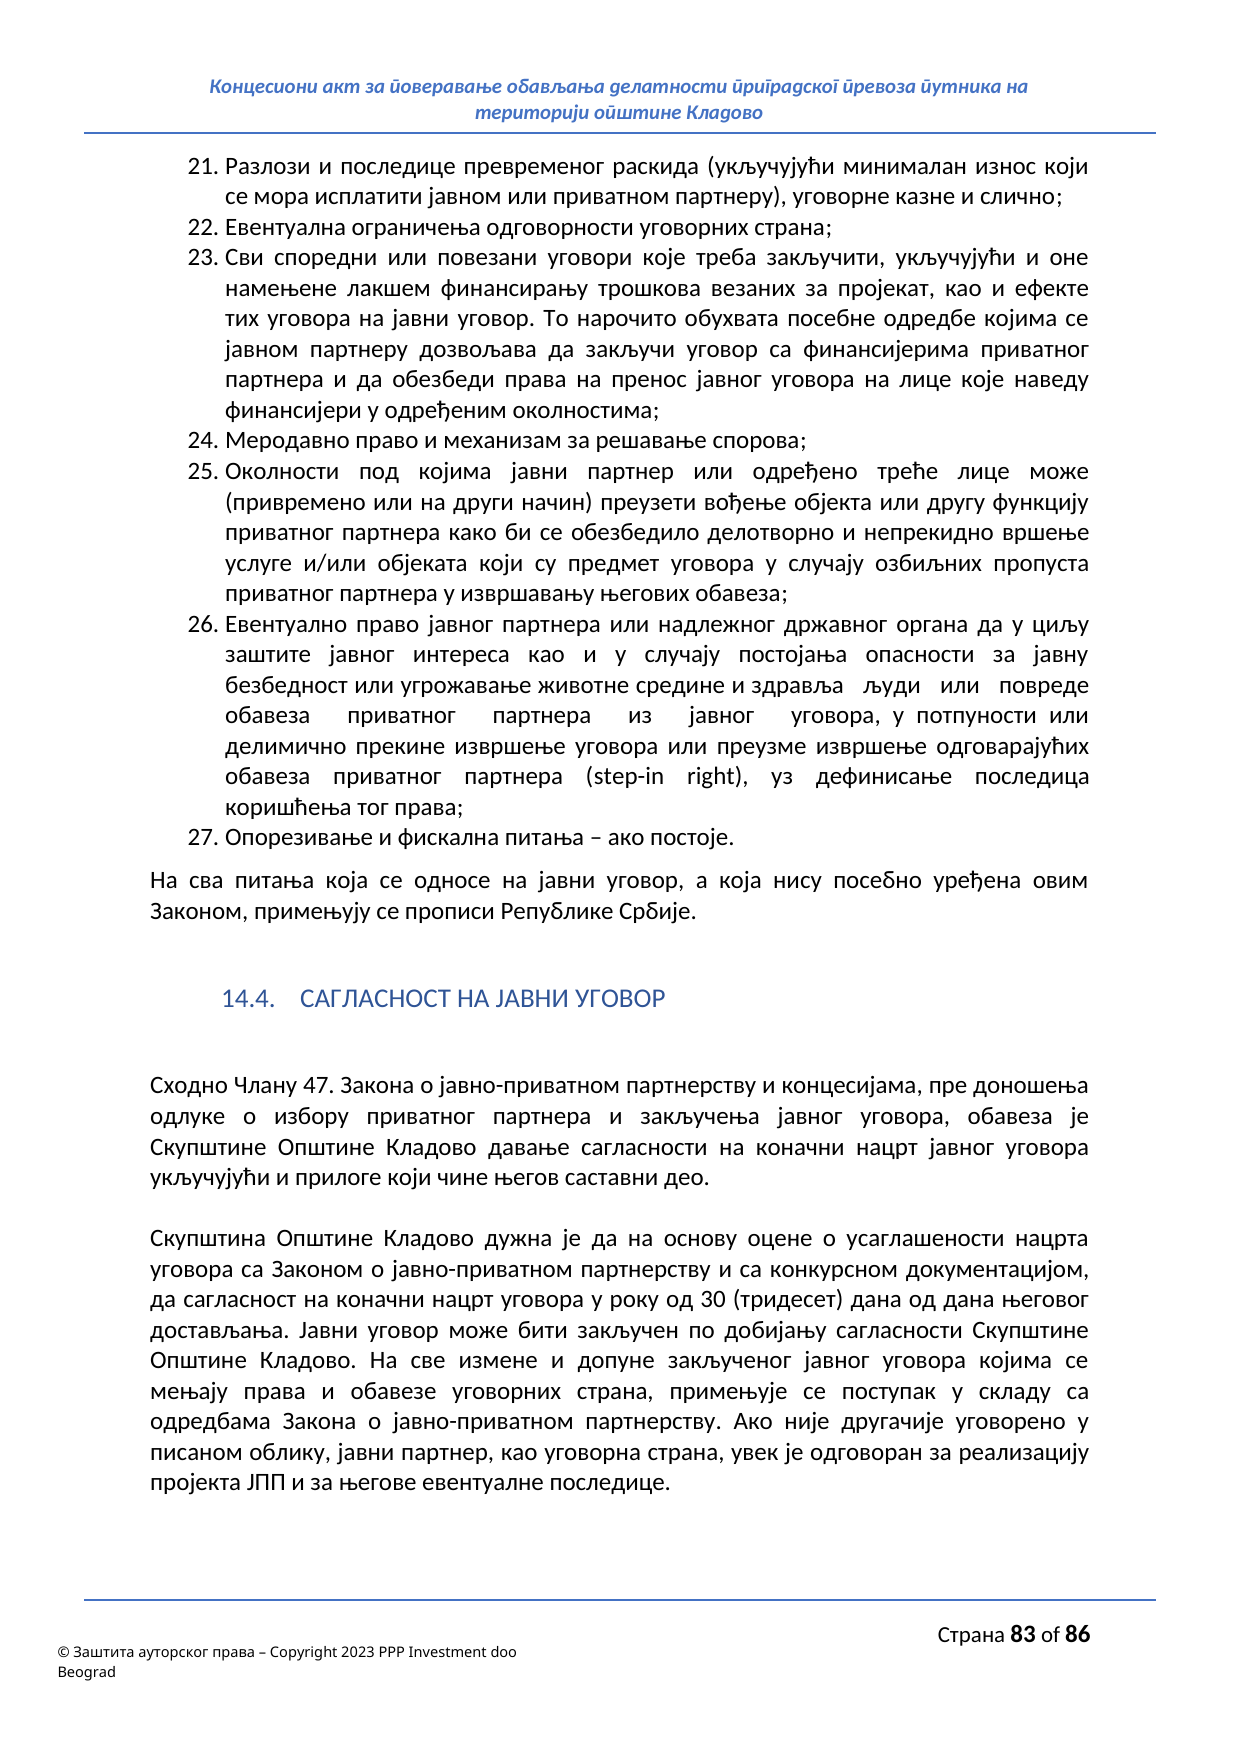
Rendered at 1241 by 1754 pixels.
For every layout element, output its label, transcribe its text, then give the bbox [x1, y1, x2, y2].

list Евентуално право јавног партнера или надлежног државног органа да у циљу заштите јавног интереса као и у случају постојања опасности за јавну безбедност или угрожавање животне средине и здравља људи или повреде обавеза приватног партнера из јавног уговора, у потпуности или делимично прекине извршење уговора или преузме извршење одговарајућих обавеза приватног партнера (step-in right), уз дефинисање последица коришћења тог права; [187, 608, 1090, 821]
list Евентуална ограничења одговорности уговорних страна; [187, 211, 1090, 242]
text На сва питања која се односе на јавни уговор, а која нису посебно уређена овим Законом, примењују се прописи Републике Србије. [150, 864, 1090, 926]
list Сви споредни или повезани уговори које треба закључити, укључујући и оне намењене лакшем финансирању трошкова везаних за пројекат, као и ефекте тих уговора на јавни уговор. То нарочито обухвата посебне одредбе којима се јавном партнеру дозвољава да закључи уговор са финансијерима приватног партнера и да обезбеди права на пренос јавног уговора на лице које наведу финансијери у одређеним околностима; [187, 242, 1090, 425]
subtitle САГЛАСНОСТ НА ЈАВНИ УГОВОР [221, 981, 1090, 1014]
list Меродавно право и механизам за решавање спорова; [187, 425, 1090, 455]
list Опорезивање и фискална питања – ако постоје. [187, 821, 1090, 852]
list Околности под којима јавни партнер или одређено треће лице може (привремено или на други начин) преузети вођење објекта или другу функцију приватног партнера како би се обезбедило делотворно и непрекидно вршење услуге и/или објеката који су предмет уговора у случају озбиљних пропуста приватног партнера у извршавању његових обавеза; [187, 455, 1090, 608]
text Скупштина Општине Кладово дужна је да на основу оцене о усаглашености нацрта уговора са Законом о јавно-приватном партнерству и са конкурсном документацијом, да сагласност на коначни нацрт уговора у року од 30 (тридесет) дана од дана његовог достављања. Јавни уговор може бити закључен по добијању сагласности Скупштине Општине Кладово. На све измене и допуне закљученог јавног уговора којима се мењају права и обавезе уговорних страна, примењује се поступак у складу са одредбама Закона о јавно-приватном партнерству. Ако није другачије уговорено у писаном облику, јавни партнер, као уговорна страна, увек је одговоран за реализацију пројекта ЈПП и за његове евентуалне последице. [150, 1222, 1090, 1497]
list Разлози и последице превременог раскида (укључујући минималан износ који се мора исплатити јавном или приватном партнеру), уговорне казне и слично; [187, 150, 1090, 211]
text Сходно Члану 47. Закона о јавно-приватном партнерству и концесијама, пре доношења одлуке о избору приватног партнера и закључења јавног уговора, обавеза је Скупштине Општине Кладово давање сагласности на коначни нацрт јавног уговора укључујући и прилоге који чине његов саставни део. [150, 1069, 1090, 1192]
